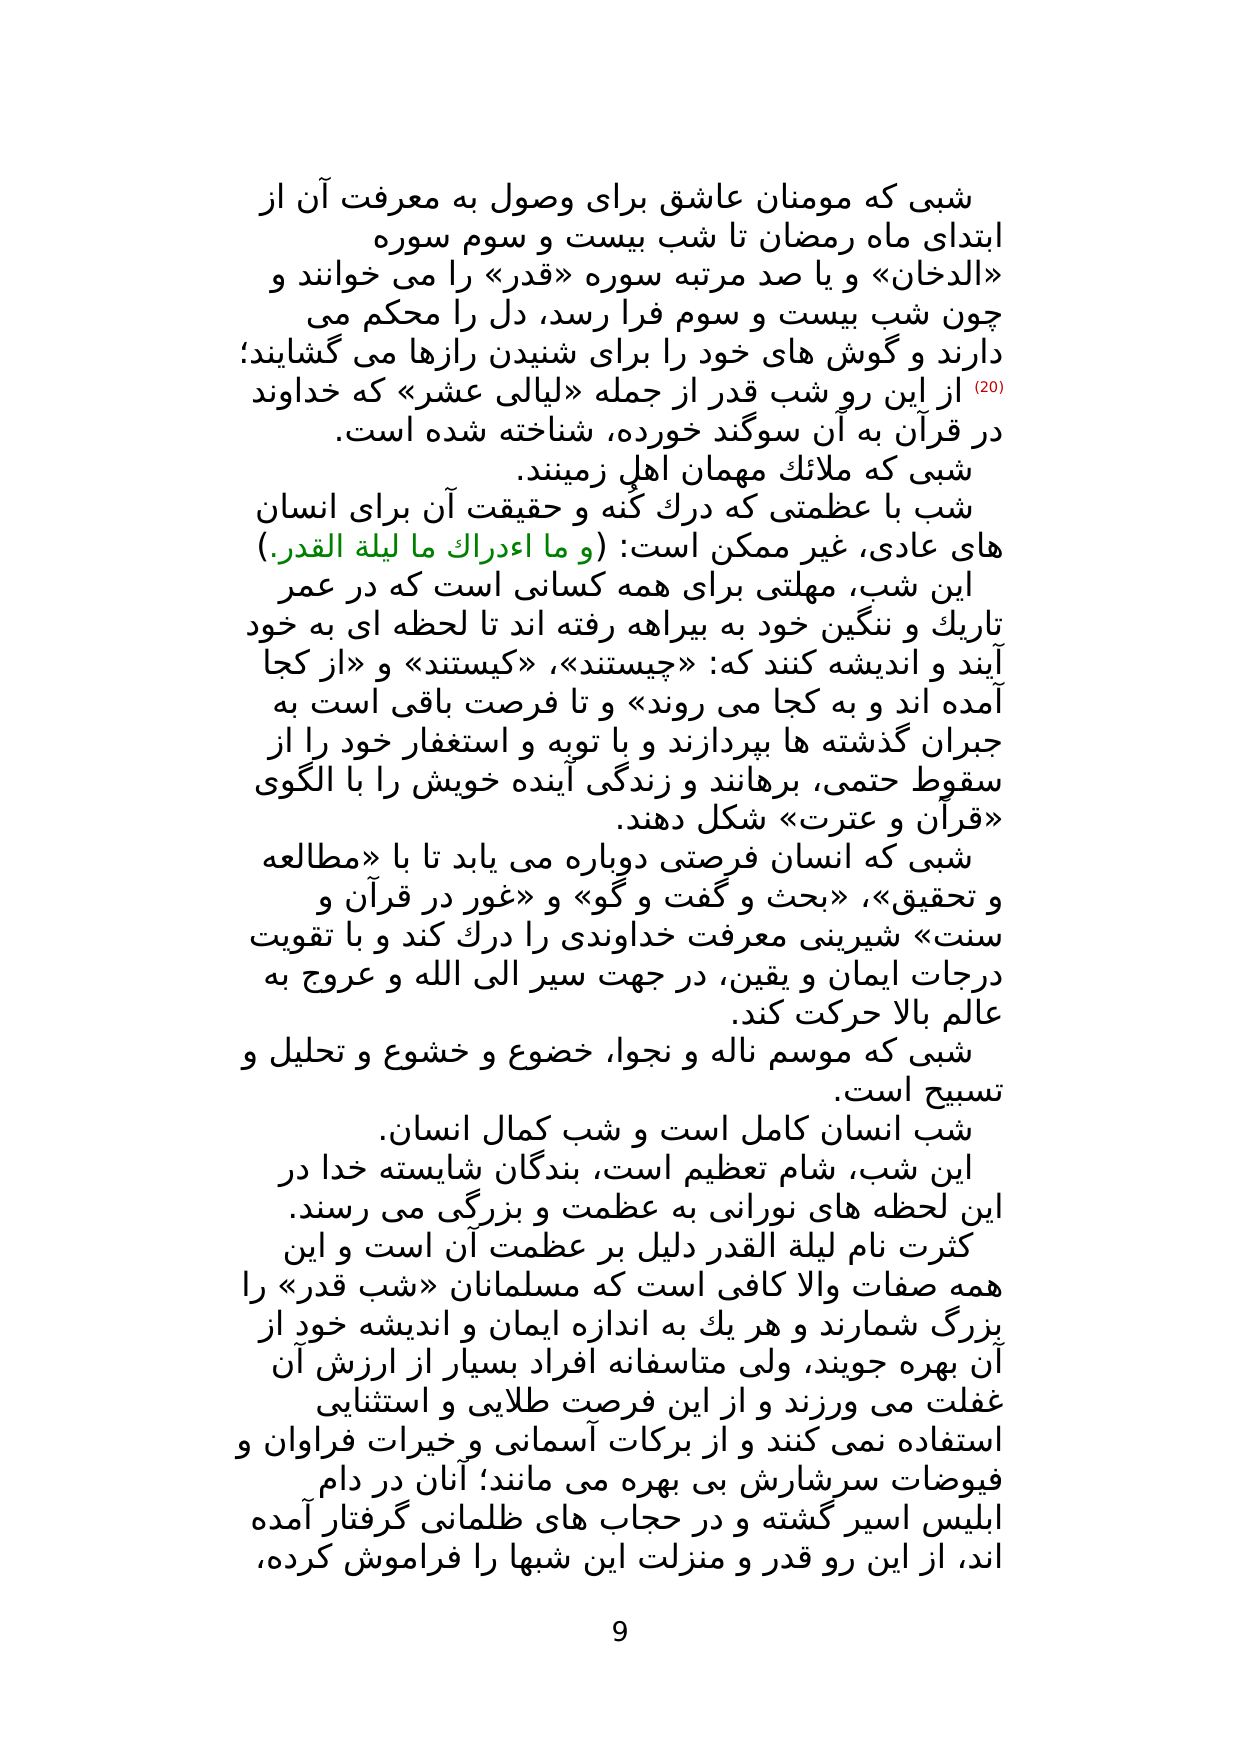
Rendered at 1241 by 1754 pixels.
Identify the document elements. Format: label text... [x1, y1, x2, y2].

text شب انسان كامل است و شب كمال انسان. [236, 1110, 1004, 1148]
text شبى كه انسان فرصتى دوباره مى يابد تا با «مطالعه و تحقيق»، «بحث و گفت و گو» و «غور در قرآن و سنت» شيرينى معرفت خداوندى را درك كند و با تقويت درجات ايمان و يقين، در جهت سير الى الله و عروج به عالم بالا حركت كند. [236, 838, 1004, 1032]
text شب با عظمتى كه درك كُنه و حقيقت آن براى انسان هاى عادى، غير ممكن است: (و ما اءدراك ما ليلة القدر.) [236, 488, 1004, 566]
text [236, 1226, 1004, 1576]
text اين شب، شام تعظيم است، بندگان شايسته خدا در اين لحظه هاى نورانى به عظمت و بزرگى مى رسند. [236, 1148, 1004, 1226]
text شبى كه موسم ناله و نجوا، خضوع و خشوع و تحليل و تسبيح است. [236, 1032, 1004, 1110]
text شبى كه مومنان عاشق براى وصول به معرفت آن از ابتداى ماه رمضان تا شب بيست و سوم سوره «الدخان» و يا صد مرتبه سوره «قدر» را مى خوانند و چون شب بيست و سوم فرا رسد، دل را محكم مى دارند و گوش هاى خود را براى شنيدن رازها مى گشايند؛ (20) از اين رو شب قدر از جمله «ليالى عشر» كه خداوند در قرآن به آن سوگند خورده، شناخته شده است. [236, 177, 1004, 449]
text شبى كه ملائك مهمان اهل زمينند. [236, 449, 1004, 488]
text اين شب، مهلتى براى همه كسانى است كه در عمر تاريك و ننگين خود به بيراهه رفته اند تا لحظه اى به خود آيند و انديشه كنند كه: «چيستند»، «كيستند» و «از كجا آمده اند و به كجا مى روند» و تا فرصت باقى است به جبران گذشته ها بپردازند و با توبه و استغفار خود را از سقوط حتمى، برهانند و زندگى آينده خويش را با الگوى «قرآن و عترت» شكل دهند. [236, 566, 1004, 838]
